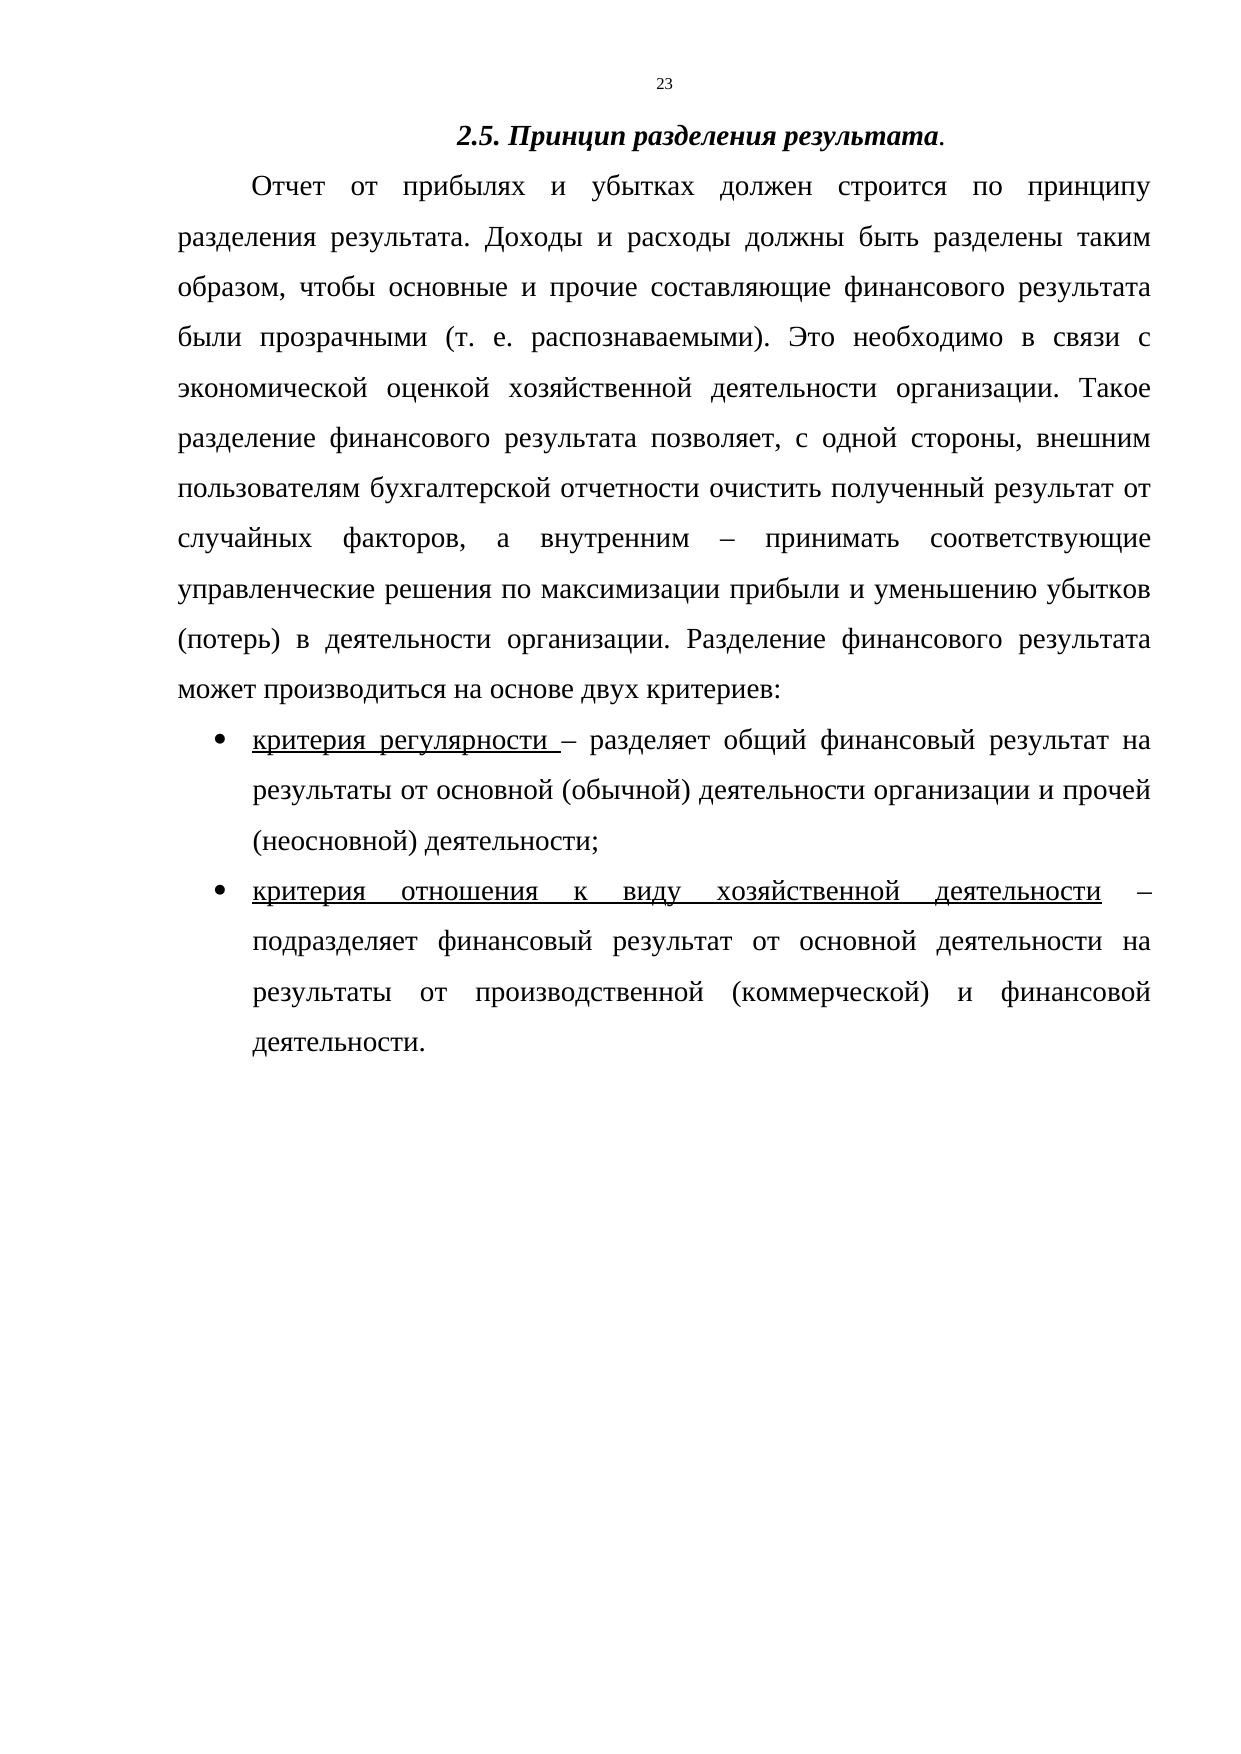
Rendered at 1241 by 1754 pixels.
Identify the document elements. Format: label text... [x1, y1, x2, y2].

text 2.5. Принцип разделения результата. [177, 118, 1152, 152]
list критерия отношения к виду хозяйственной деятельности – подразделяет финансовый результат от основной деятельности на результаты от производственной (коммерческой) и финансовой деятельности. [215, 873, 1152, 1057]
list критерия регулярности – разделяет общий финансовый результат на результаты от основной (обычной) деятельности организации и прочей (неосновной) деятельности; [215, 722, 1152, 856]
text Отчет от прибылях и убытках должен строится по принципу разделения результата. Доходы и расходы должны быть разделены таким образом, чтобы основные и прочие составляющие финансового результата были прозрачными (т. е. распознаваемыми). Это необходимо в связи с экономической оценкой хозяйственной деятельности организации. Такое разделение финансового результата позволяет, с одной стороны, внешним пользователям бухгалтерской отчетности очистить полученный результат от случайных факторов, а внутренним – принимать соответствующие управленческие решения по максимизации прибыли и уменьшению убытков (потерь) в деятельности организации. Разделение финансового результата может производиться на основе двух критериев: [177, 168, 1152, 705]
